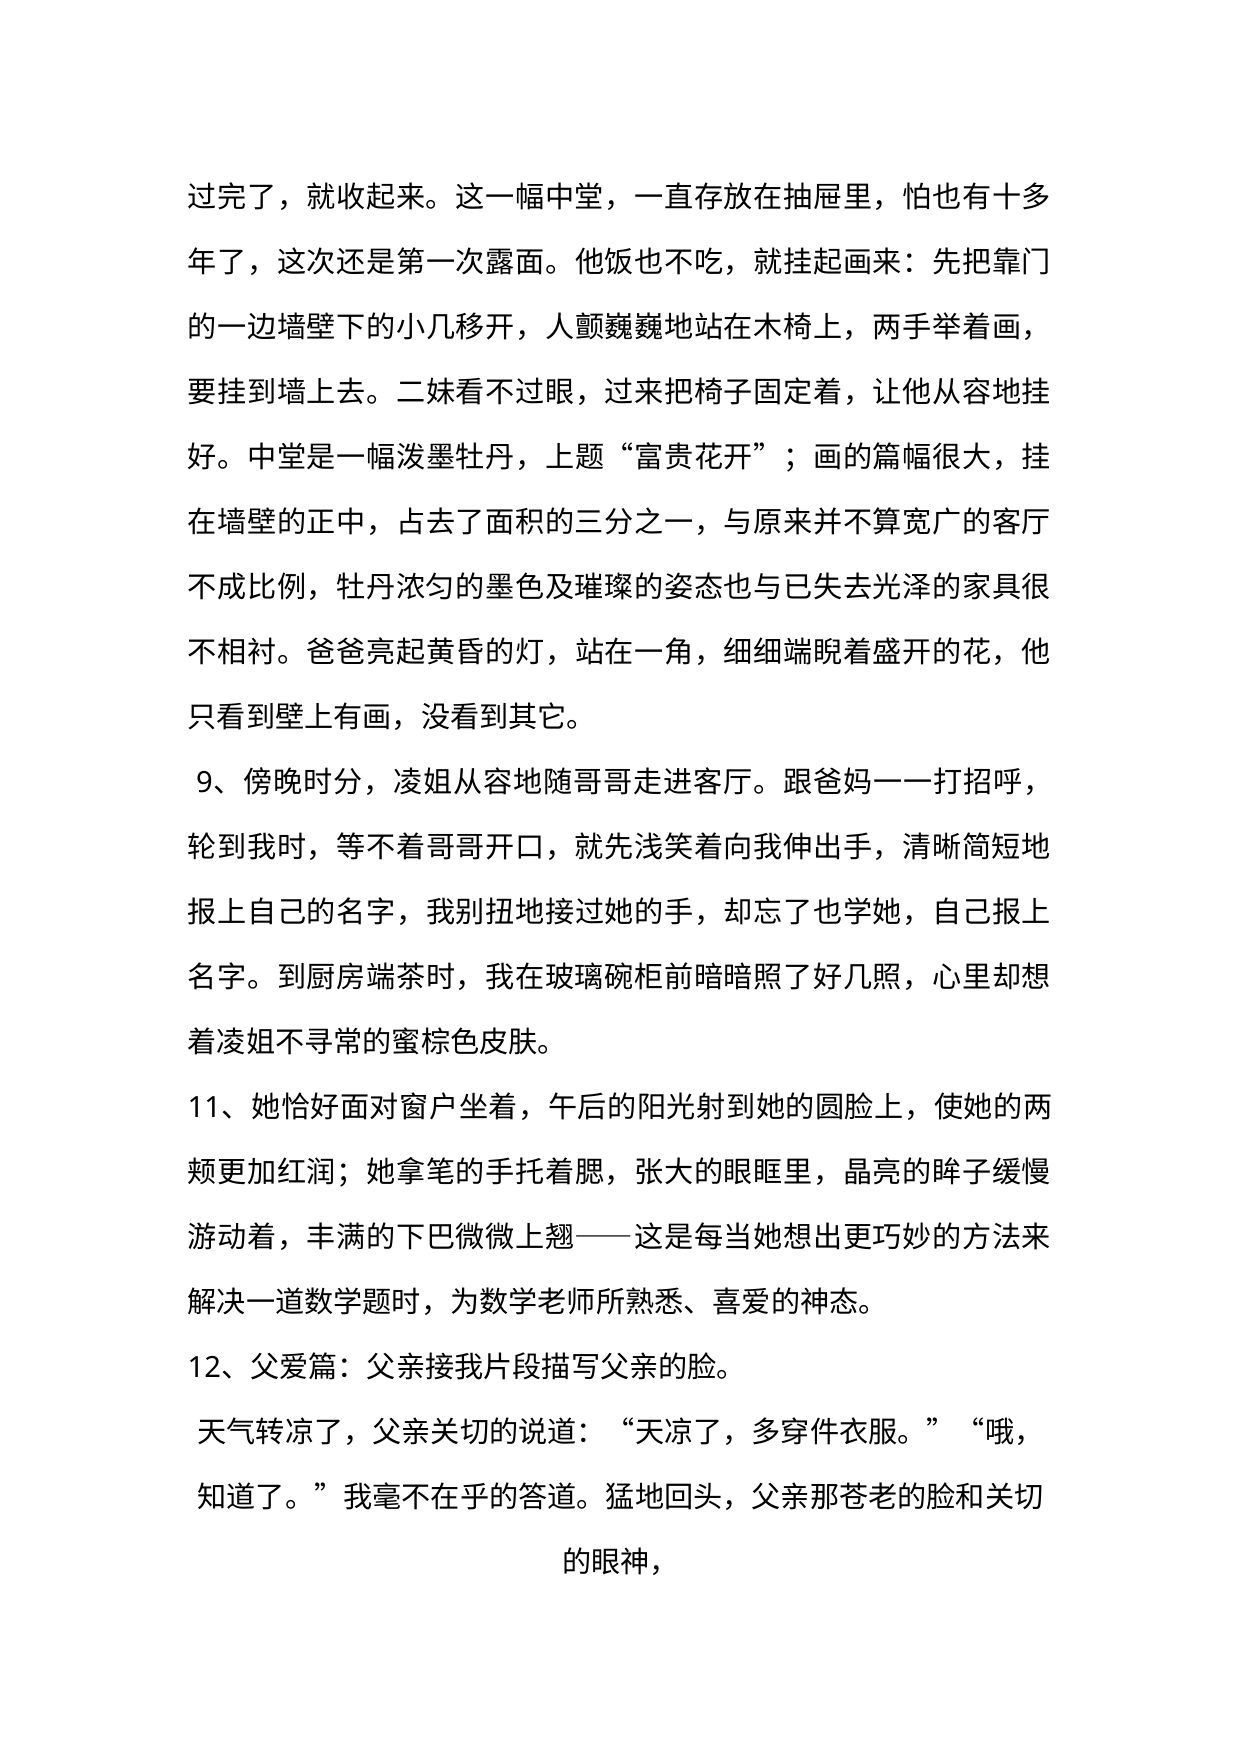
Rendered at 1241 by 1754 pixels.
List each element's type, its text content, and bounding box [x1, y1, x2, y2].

text 11、她恰好面对窗户坐着，午后的阳光射到她的圆脸上，使她的两颊更加红润；她拿笔的手托着腮，张大的眼眶里，晶亮的眸子缓慢游动着，丰满的下巴微微上翘——这是每当她想出更巧妙的方法来解决一道数学题时，为数学老师所熟悉、喜爱的神态。 [187, 1072, 1053, 1332]
text 天气转凉了，父亲关切的说道：“天凉了，多穿件衣服。”“哦，知道了。”我毫不在乎的答道。猛地回头，父亲那苍老的脸和关切的眼神， [187, 1397, 1053, 1592]
text 9、傍晚时分，凌姐从容地随哥哥走进客厅。跟爸妈一一打招呼，轮到我时，等不着哥哥开口，就先浅笑着向我伸出手，清晰简短地报上自己的名字，我别扭地接过她的手，却忘了也学她，自己报上名字。到厨房端茶时，我在玻璃碗柜前暗暗照了好几照，心里却想着凌姐不寻常的蜜棕色皮肤。 [187, 747, 1053, 1072]
text 12、父爱篇：父亲接我片段描写父亲的脸。 [187, 1332, 1053, 1397]
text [187, 162, 1053, 747]
